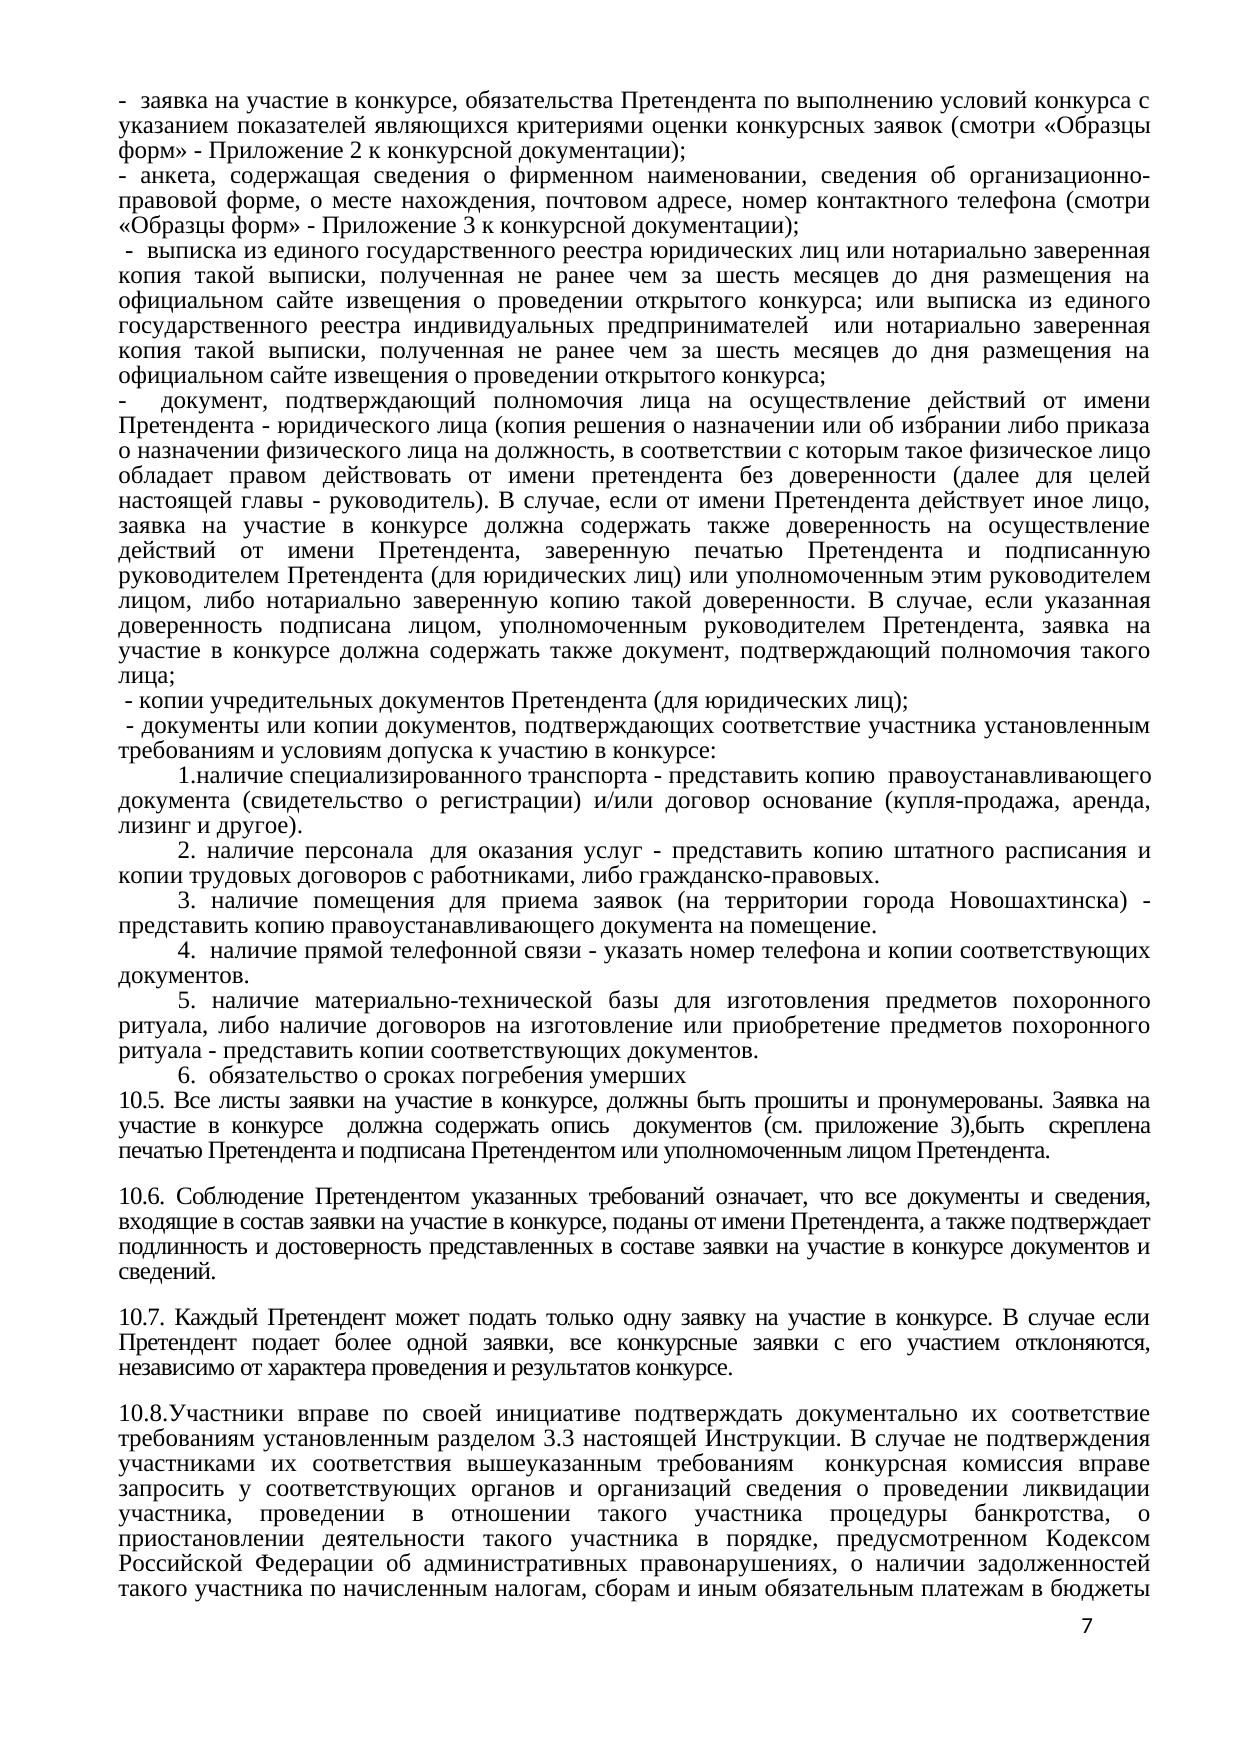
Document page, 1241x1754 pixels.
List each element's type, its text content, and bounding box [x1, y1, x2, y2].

text - выписка из единого государственного реестра юридических лиц или нотариально заверенная копия такой выписки, полученная не ранее чем за шесть месяцев до дня размещения на официальном сайте извещения о проведении открытого конкурса; или выписка из единого государственного реестра индивидуальных предпринимателей или нотариально заверенная копия такой выписки, полученная не ранее чем за шесть месяцев до дня размещения на официальном сайте извещения о проведении открытого конкурса; [118, 239, 1152, 389]
text 3. наличие помещения для приема заявок (на территории города Новошахтинска) - представить копию правоустанавливающего документа на помещение. [118, 889, 1152, 939]
text - анкета, содержащая сведения о фирменном наименовании, сведения об организационно-правовой форме, о месте нахождения, почтовом адресе, номер контактного телефона (смотри «Образцы форм» - Приложение 3 к конкурсной документации); [118, 164, 1152, 239]
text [118, 1401, 1152, 1601]
text - документ, подтверждающий полномочия лица на осуществление действий от имени Претендента - юридического лица (копия решения о назначении или об избрании либо приказа о назначении физического лица на должность, в соответствии с которым такое физическое лицо обладает правом действовать от имени претендента без доверенности (далее для целей настоящей главы - руководитель). В случае, если от имени Претендента действует иное лицо, заявка на участие в конкурсе должна содержать также доверенность на осуществление действий от имени Претендента, заверенную печатью Претендента и подписанную руководителем Претендента (для юридических лиц) или уполномоченным этим руководителем лицом, либо нотариально заверенную копию такой доверенности. В случае, если указанная доверенность подписана лицом, уполномоченным руководителем Претендента, заявка на участие в конкурсе должна содержать также документ, подтверждающий полномочия такого лица; [118, 389, 1152, 689]
text 10.6. Соблюдение Претендентом указанных требований означает, что все документы и сведения, входящие в состав заявки на участие в конкурсе, поданы от имени Претендента, а также подтверждает подлинность и достоверность представленных в составе заявки на участие в конкурсе документов и сведений. [118, 1184, 1152, 1284]
text 1.наличие специализированного транспорта - представить копию правоустанавливающего документа (свидетельство о регистрации) и/или договор основание (купля-продажа, аренда, лизинг и другое). [118, 764, 1152, 839]
text 5. наличие материально-технической базы для изготовления предметов похоронного ритуала, либо наличие договоров на изготовление или приобретение предметов похоронного ритуала - представить копии соответствующих документов. [118, 989, 1152, 1064]
text 4. наличие прямой телефонной связи - указать номер телефона и копии соответствующих документов. [118, 939, 1152, 989]
text - заявка на участие в конкурсе, обязательства Претендента по выполнению условий конкурса с указанием показателей являющихся критериями оценки конкурсных заявок (смотри «Образцы форм» - Приложение 2 к конкурсной документации); [118, 89, 1152, 164]
text 6. обязательство о сроках погребения умерших [118, 1064, 1152, 1089]
text - копии учредительных документов Претендента (для юридических лиц); [118, 689, 1152, 714]
text - документы или копии документов, подтверждающих соответствие участника установленным требованиям и условиям допуска к участию в конкурсе: [118, 714, 1152, 764]
text 10.5. Все листы заявки на участие в конкурсе, должны быть прошиты и пронумерованы. Заявка на участие в конкурсе должна содержать опись документов (см. приложение 3),быть скреплена печатью Претендента и подписана Претендентом или уполномоченным лицом Претендента. [118, 1089, 1152, 1164]
text 2. наличие персонала для оказания услуг - представить копию штатного расписания и копии трудовых договоров с работниками, либо гражданско-правовых. [118, 839, 1152, 889]
text 10.7. Каждый Претендент может подать только одну заявку на участие в конкурсе. В случае если Претендент подает более одной заявки, все конкурсные заявки с его участием отклоняются, независимо от характера проведения и результатов конкурсе. [118, 1305, 1152, 1380]
